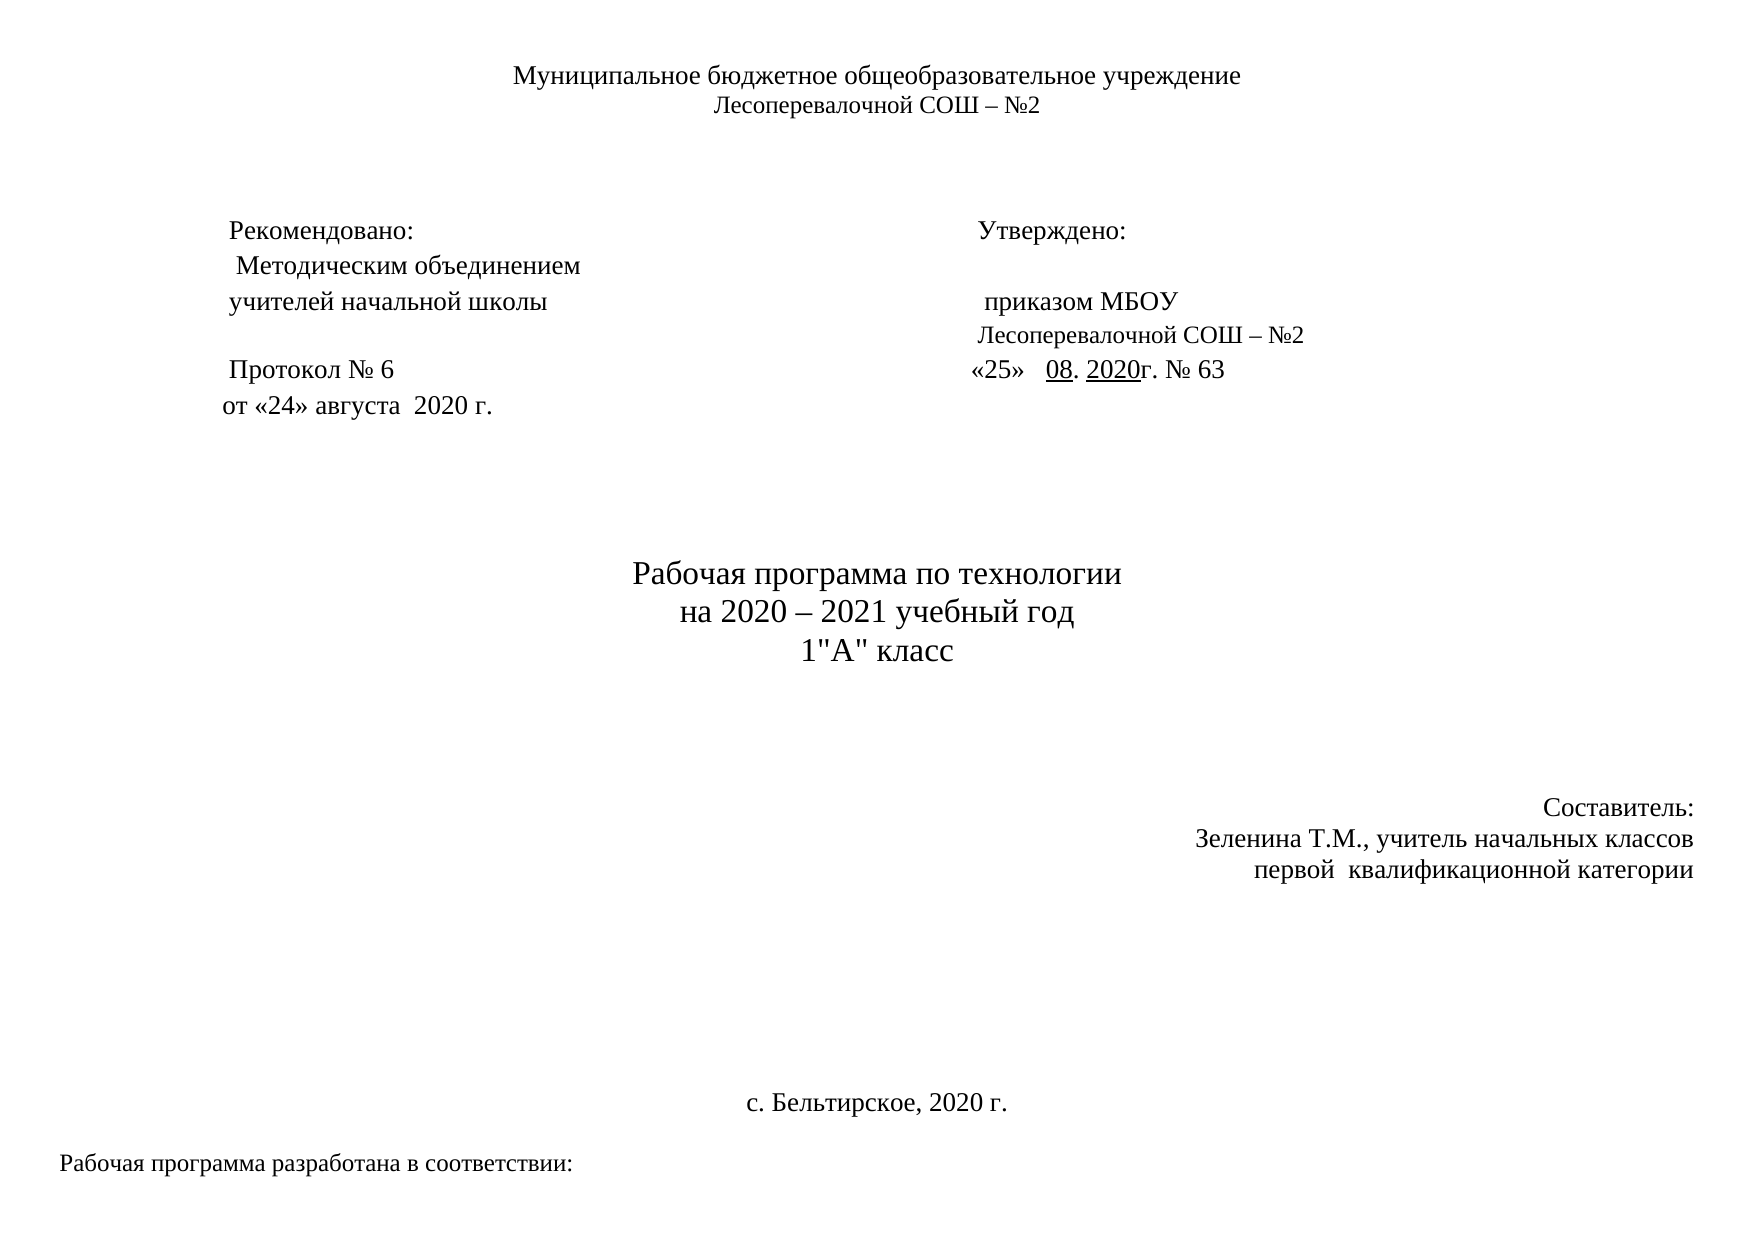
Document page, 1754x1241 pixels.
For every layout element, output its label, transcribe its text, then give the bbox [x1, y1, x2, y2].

text 1"А" класс [59, 630, 1695, 668]
text Составитель: [59, 791, 1695, 822]
text Муниципальное бюджетное общеобразовательное учреждение [59, 59, 1695, 90]
table_header Рекомендовано: [22, 214, 635, 249]
table_cell Методическим объединением учителей начальной школы [22, 249, 635, 353]
text на 2020 – 2021 учебный год [59, 592, 1695, 630]
table_cell Протокол № 6 от «24» августа 2020 г. [22, 353, 635, 424]
text с. Бельтирское, 2020 г. [59, 1086, 1695, 1117]
text Зеленина Т.М., учитель начальных классов [207, 822, 1695, 854]
text Рабочая программа по технологии [59, 553, 1695, 592]
text Рабочая программа разработана в соответствии: [59, 1148, 1695, 1177]
table_cell приказом МБОУ Лесоперевалочной СОШ – №2 [635, 249, 1728, 353]
text Лесоперевалочной СОШ – №2 [59, 90, 1695, 119]
table_cell «25» 08. 2020г. № 63 [635, 353, 1728, 424]
table_header Утверждено: [635, 214, 1728, 249]
text первой квалификационной категории [59, 854, 1695, 885]
